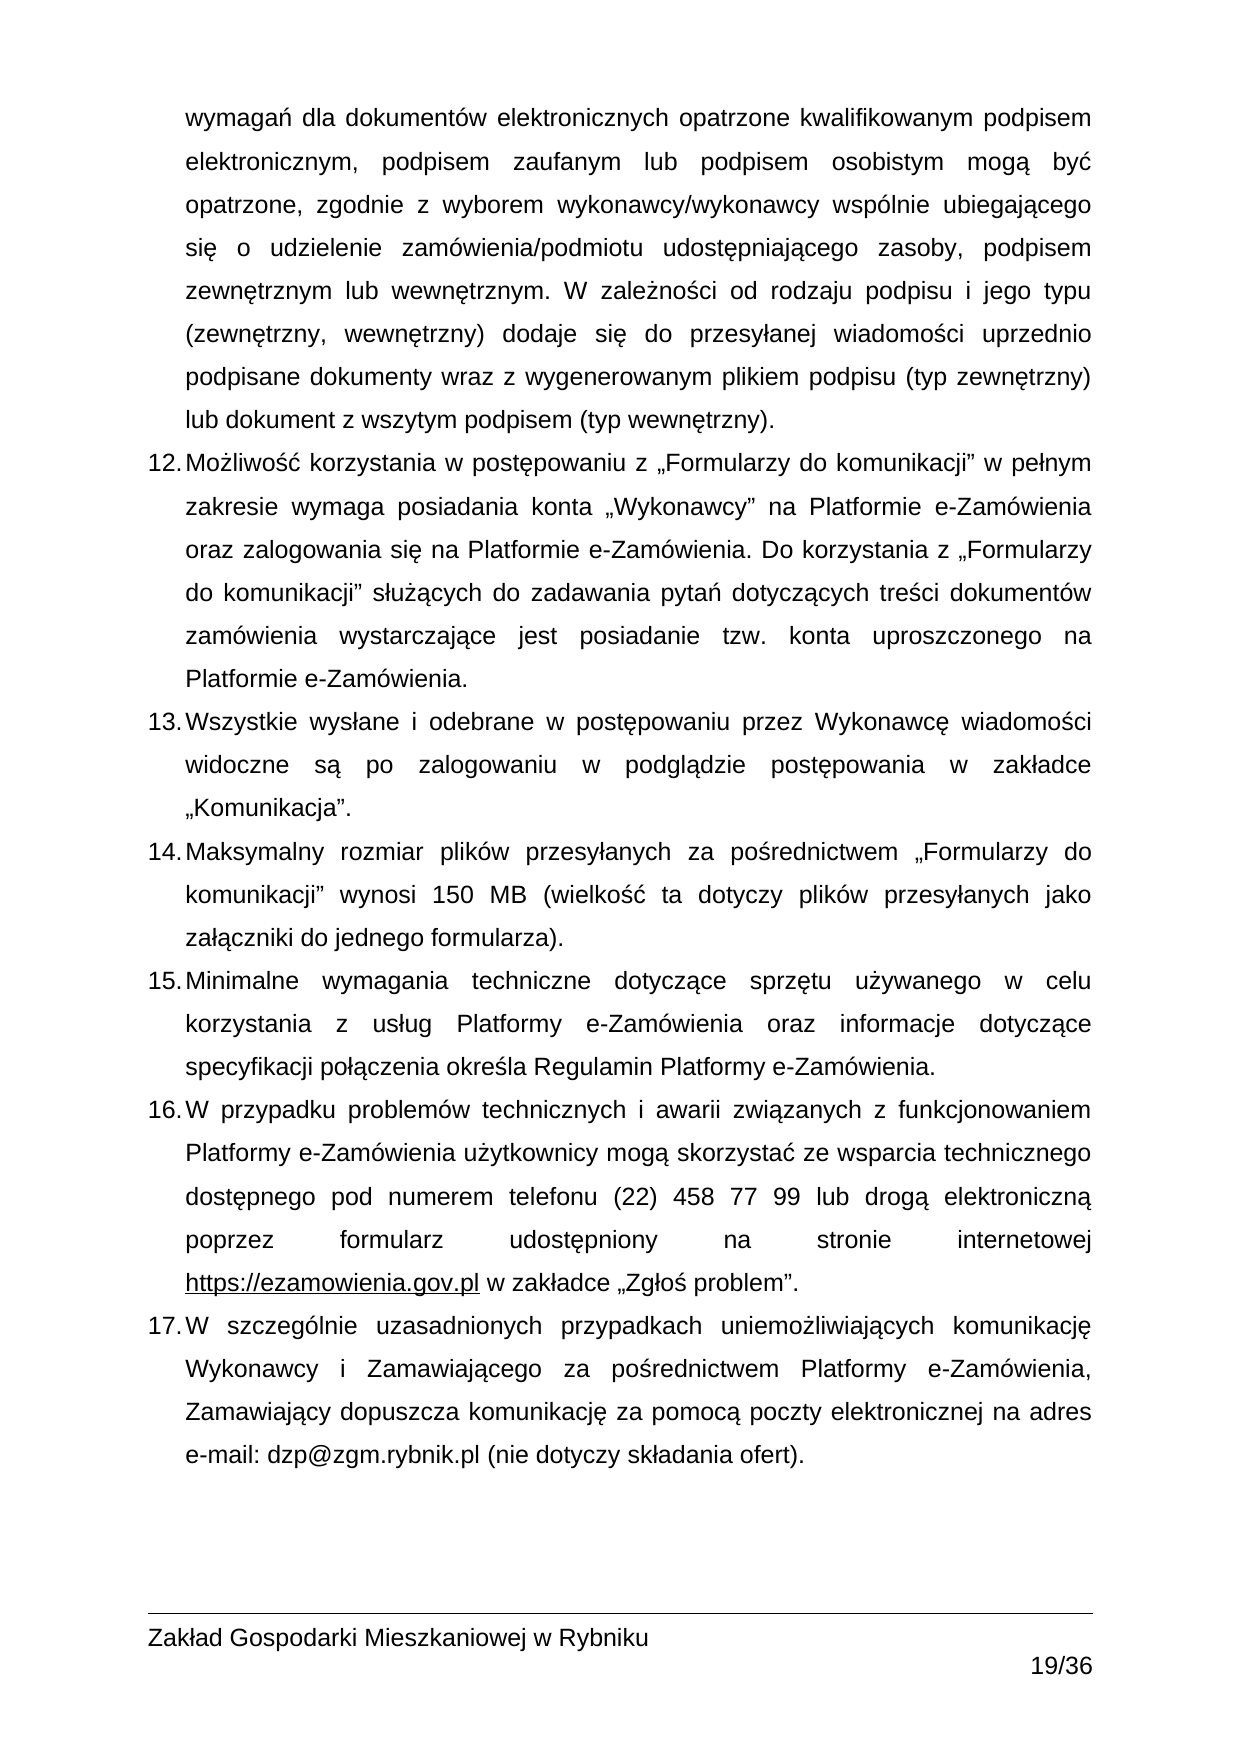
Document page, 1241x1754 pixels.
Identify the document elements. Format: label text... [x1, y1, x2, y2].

list Maksymalny rozmiar plików przesyłanych za pośrednictwem „Formularzy do komunikacji” wynosi 150 MB (wielkość ta dotyczy plików przesyłanych jako załączniki do jednego formularza). [148, 837, 1093, 952]
text wymagań dla dokumentów elektronicznych opatrzone kwalifikowanym podpisem elektronicznym, podpisem zaufanym lub podpisem osobistym mogą być opatrzone, zgodnie z wyborem wykonawcy/wykonawcy wspólnie ubiegającego się o udzielenie zamówienia/podmiotu udostępniającego zasoby, podpisem zewnętrznym lub wewnętrznym. W zależności od rodzaju podpisu i jego typu (zewnętrzny, wewnętrzny) dodaje się do przesyłanej wiadomości uprzednio podpisane dokumenty wraz z wygenerowanym plikiem podpisu (typ zewnętrzny) lub dokument z wszytym podpisem (typ wewnętrzny). [185, 103, 1093, 434]
list W przypadku problemów technicznych i awarii związanych z funkcjonowaniem Platformy e-Zamówienia użytkownicy mogą skorzystać ze wsparcia technicznego dostępnego pod numerem telefonu (22) 458 77 99 lub drogą elektroniczną poprzez formularz udostępniony na stronie internetowej https://ezamowienia.gov.pl w zakładce „Zgłoś problem”. [148, 1095, 1093, 1297]
list Wszystkie wysłane i odebrane w postępowaniu przez Wykonawcę wiadomości widoczne są po zalogowaniu w podglądzie postępowania w zakładce „Komunikacja”. [148, 707, 1093, 822]
list Możliwość korzystania w postępowaniu z „Formularzy do komunikacji” w pełnym zakresie wymaga posiadania konta „Wykonawcy” na Platformie e-Zamówienia oraz zalogowania się na Platformie e-Zamówienia. Do korzystania z „Formularzy do komunikacji” służących do zadawania pytań dotyczących treści dokumentów zamówienia wystarczające jest posiadanie tzw. konta uproszczonego na Platformie e-Zamówienia. [148, 448, 1093, 693]
list Minimalne wymagania techniczne dotyczące sprzętu używanego w celu korzystania z usług Platformy e-Zamówienia oraz informacje dotyczące specyfikacji połączenia określa Regulamin Platformy e-Zamówienia. [148, 966, 1093, 1081]
list W szczególnie uzasadnionych przypadkach uniemożliwiających komunikację Wykonawcy i Zamawiającego za pośrednictwem Platformy e-Zamówienia, Zamawiający dopuszcza komunikację za pomocą poczty elektronicznej na adres e-mail: dzp@zgm.rybnik.pl (nie dotyczy składania ofert). [148, 1311, 1093, 1469]
